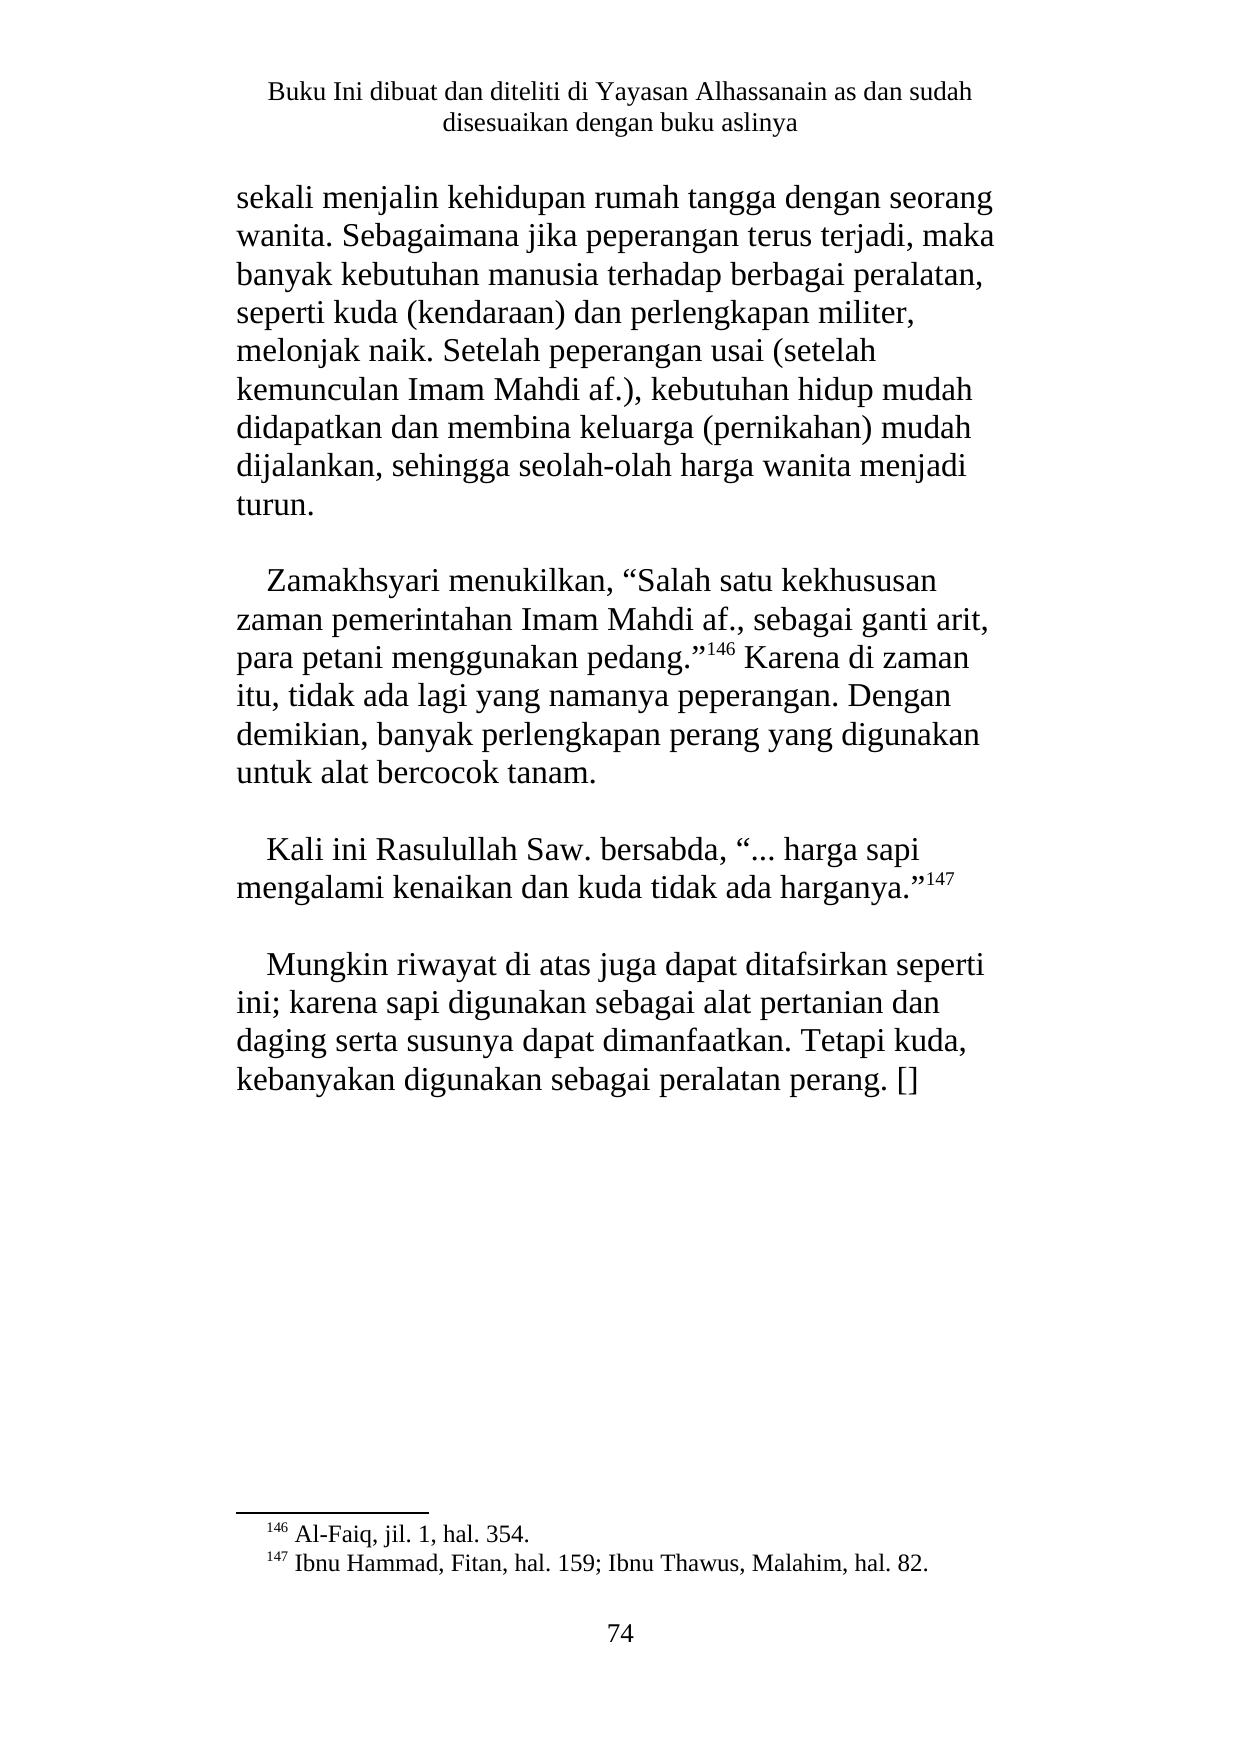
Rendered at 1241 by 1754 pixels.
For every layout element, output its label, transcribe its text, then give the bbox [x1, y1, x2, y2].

text Mungkin riwayat di atas juga dapat ditafsirkan seperti ini; karena sapi digunakan sebagai alat pertanian dan daging serta susunya dapat dimanfaatkan. Tetapi kuda, kebanyakan digunakan sebagai peralatan perang. [] [236, 944, 1004, 1097]
text Zamakhsyari menukilkan, “Salah satu kekhususan zaman pemerintahan Imam Mahdi af., sebagai ganti arit, para petani menggunakan pedang.” Karena di zaman itu, tidak ada lagi yang namanya peperangan. Dengan demikian, banyak perlengkapan perang yang digunakan untuk alat bercocok tanam. [236, 561, 1004, 791]
text Kali ini Rasulullah Saw. bersabda, “... harga sapi mengalami kenaikan dan kuda tidak ada harganya.” [236, 829, 1004, 906]
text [236, 177, 1004, 522]
